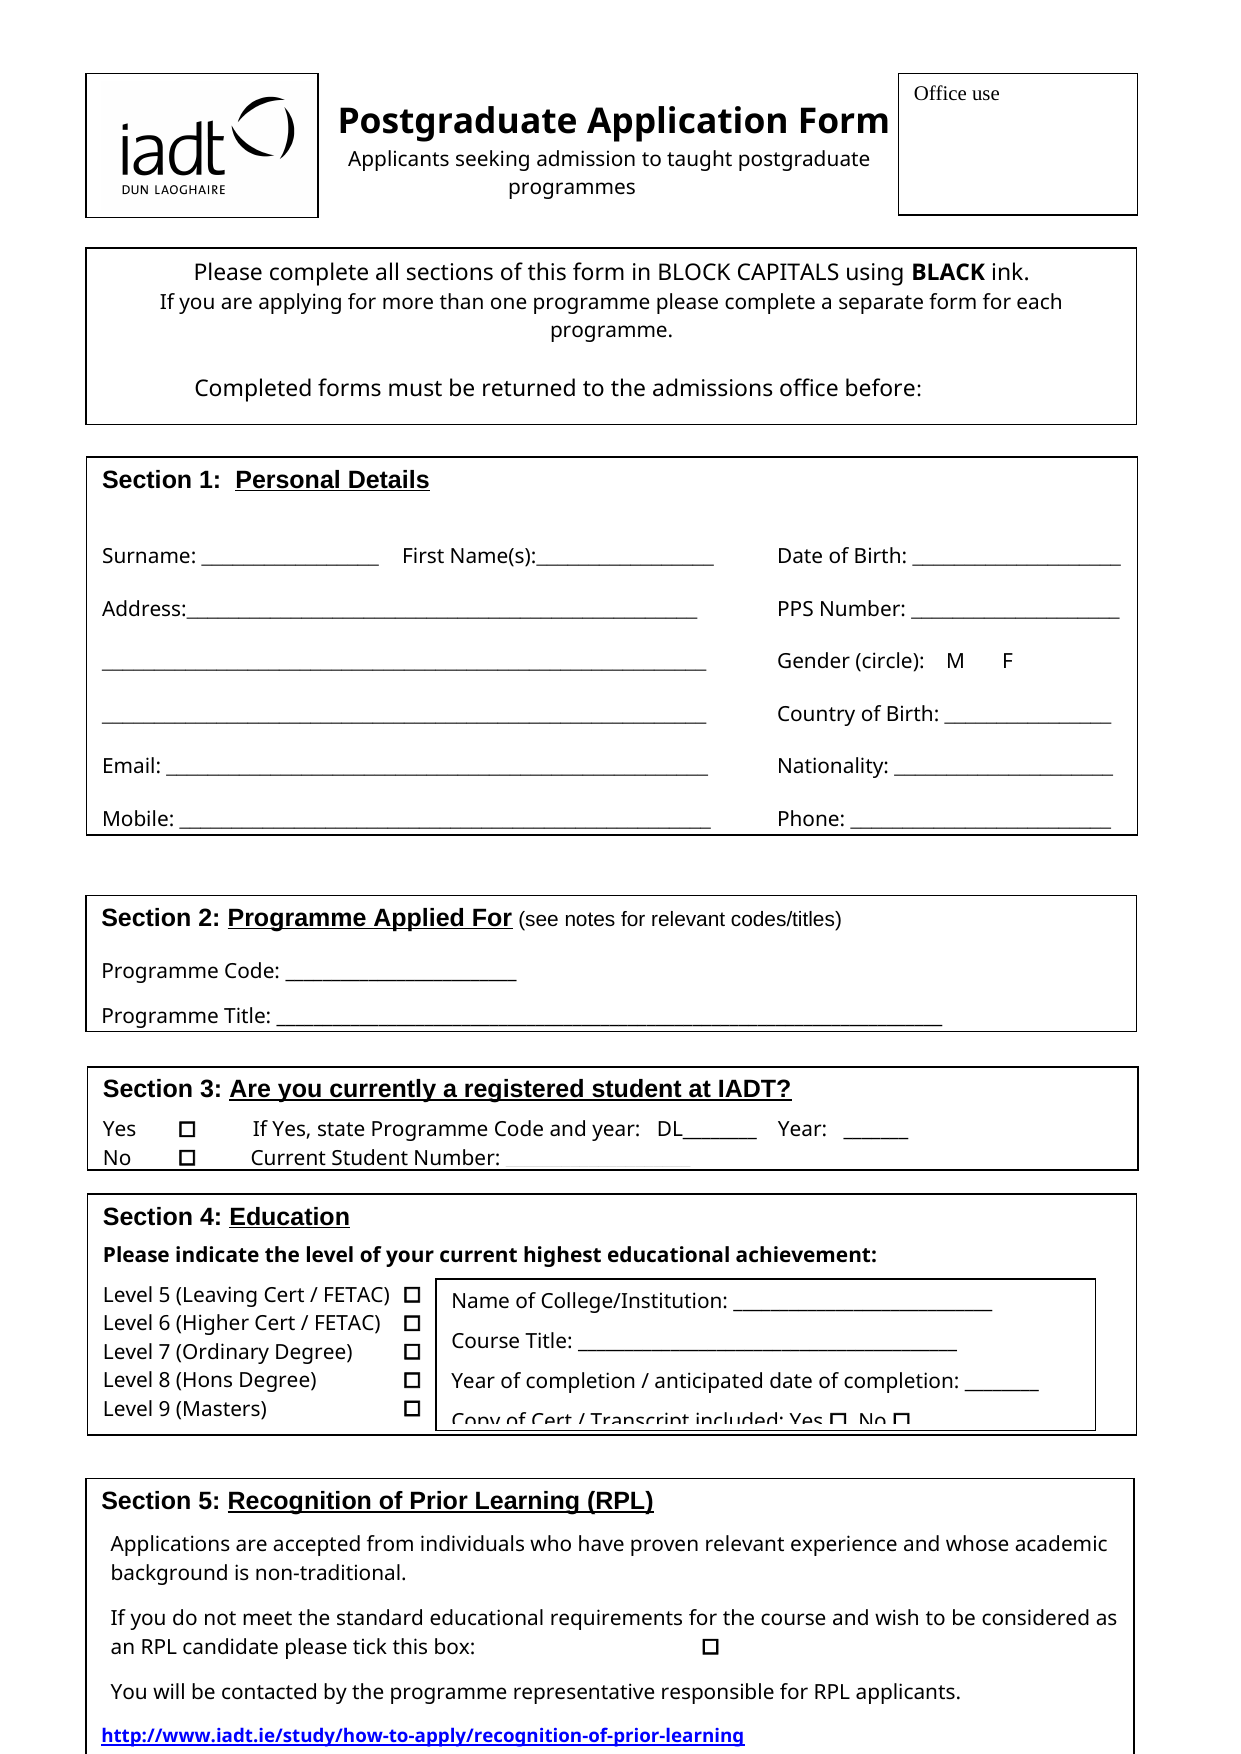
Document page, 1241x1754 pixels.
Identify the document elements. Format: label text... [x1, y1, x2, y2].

text Postgraduate Application Form [319, 95, 898, 144]
text Applicants seeking admission to taught postgraduate programmes [319, 144, 881, 201]
picture [101, 81, 317, 211]
